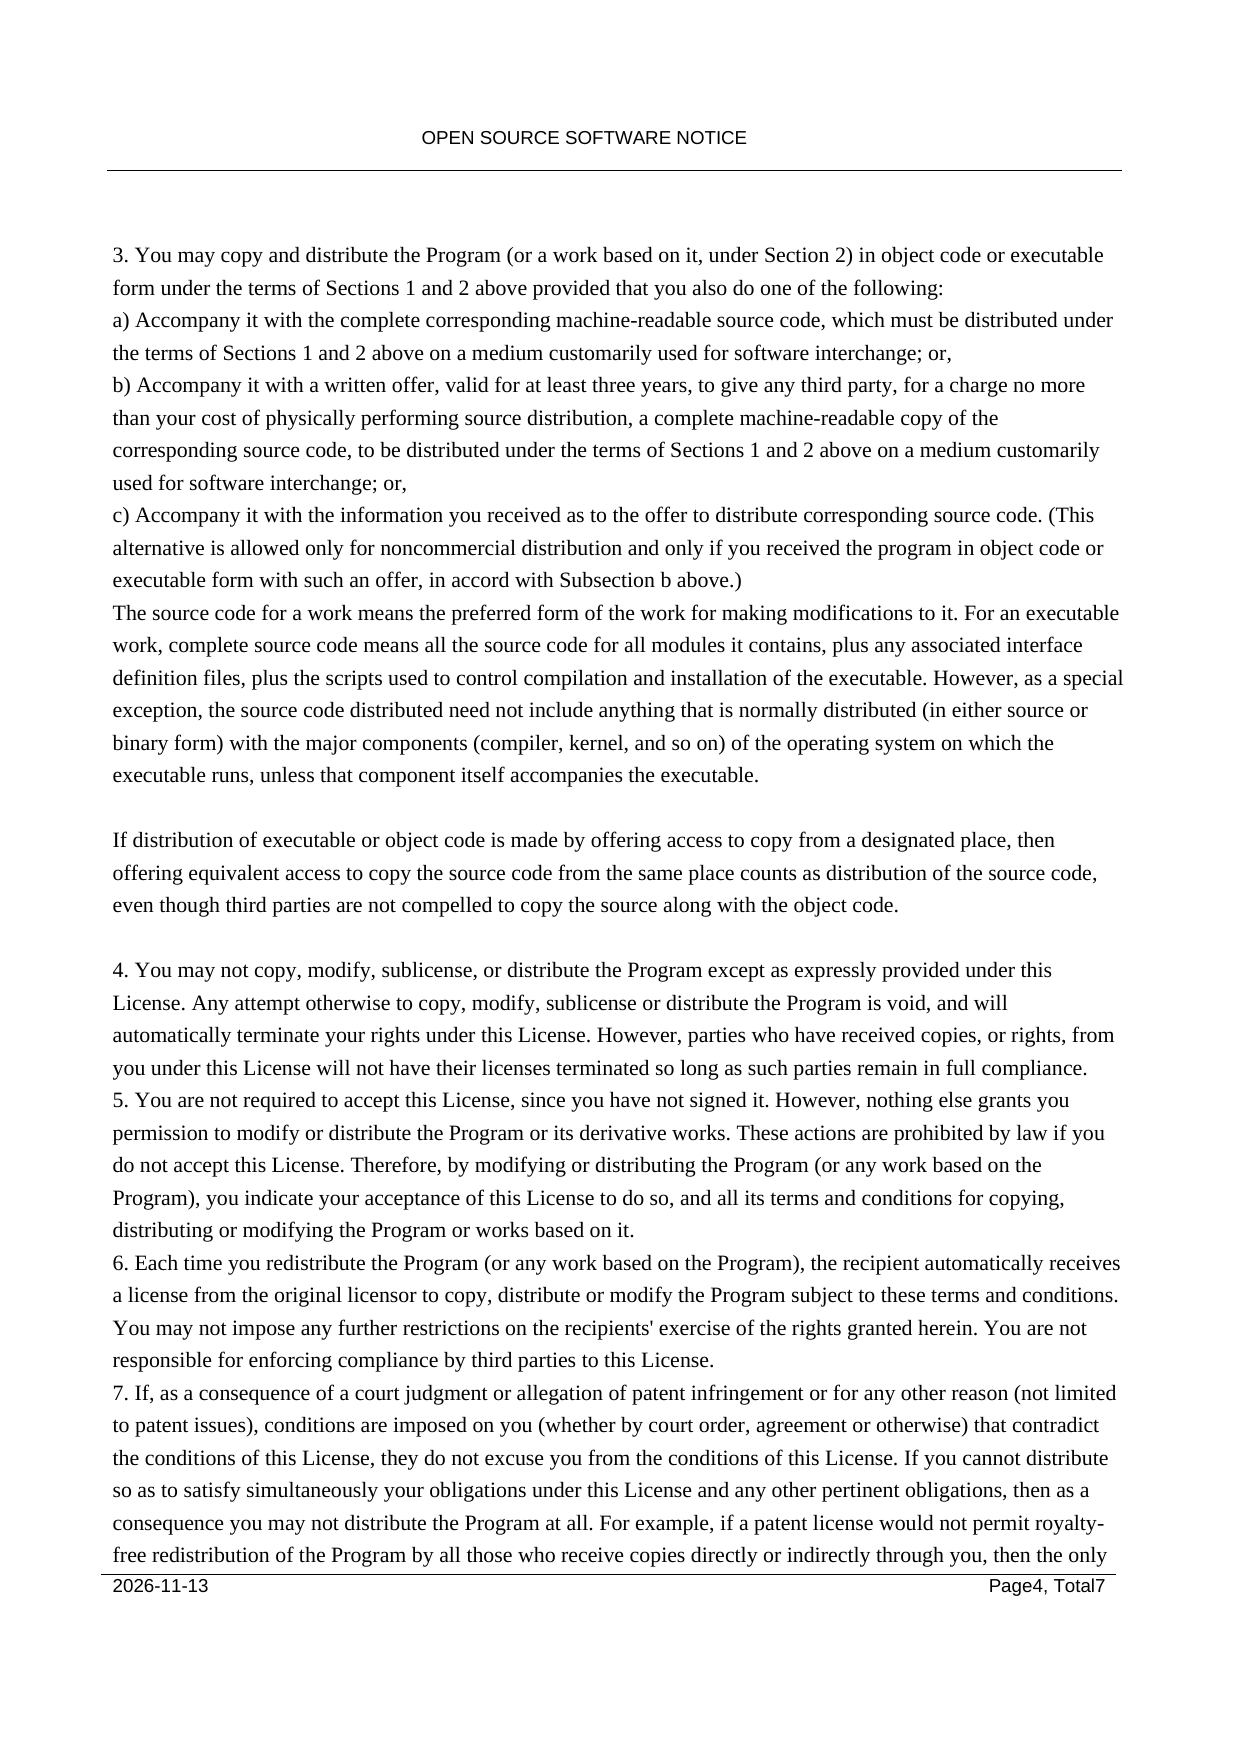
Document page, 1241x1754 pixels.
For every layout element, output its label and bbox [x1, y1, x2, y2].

text [112, 206, 1128, 1571]
